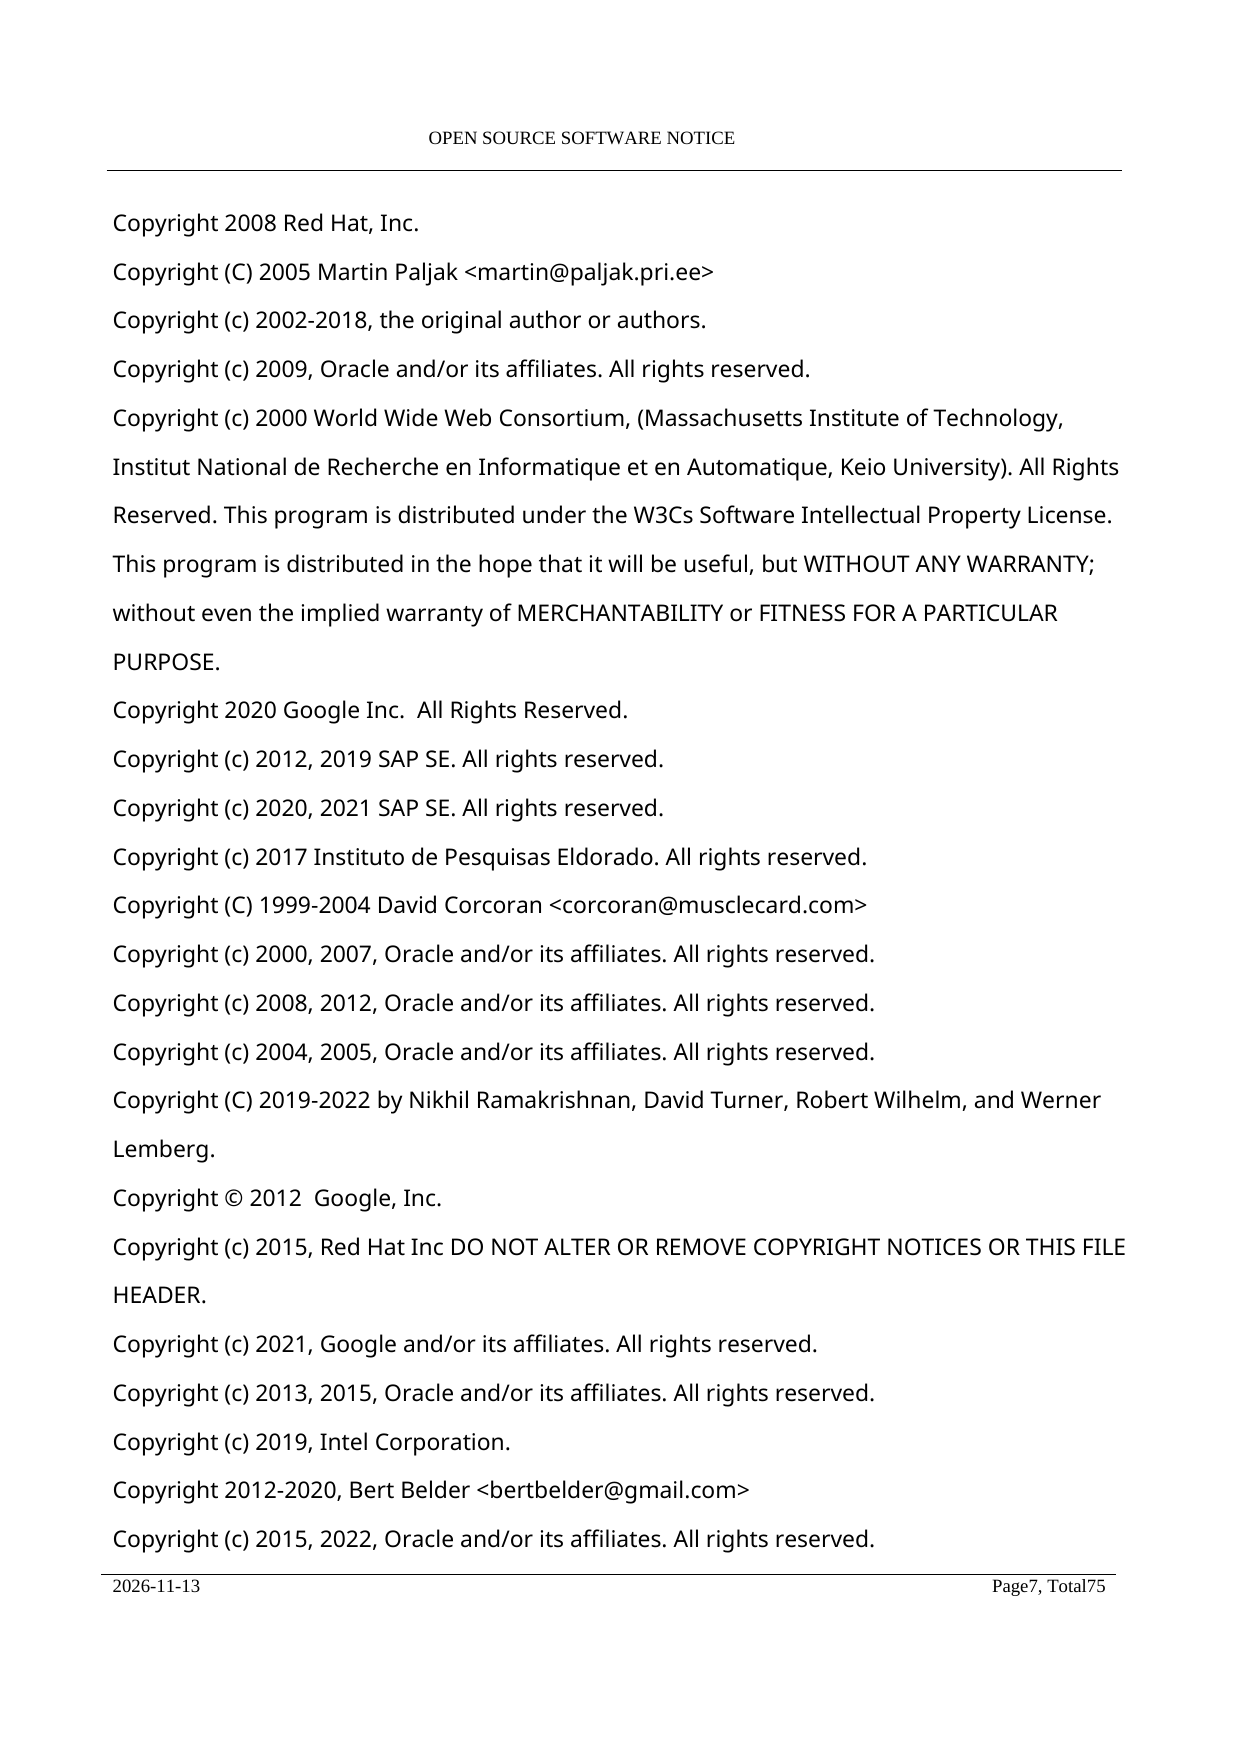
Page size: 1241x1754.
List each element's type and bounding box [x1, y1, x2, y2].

text [112, 206, 1128, 1555]
